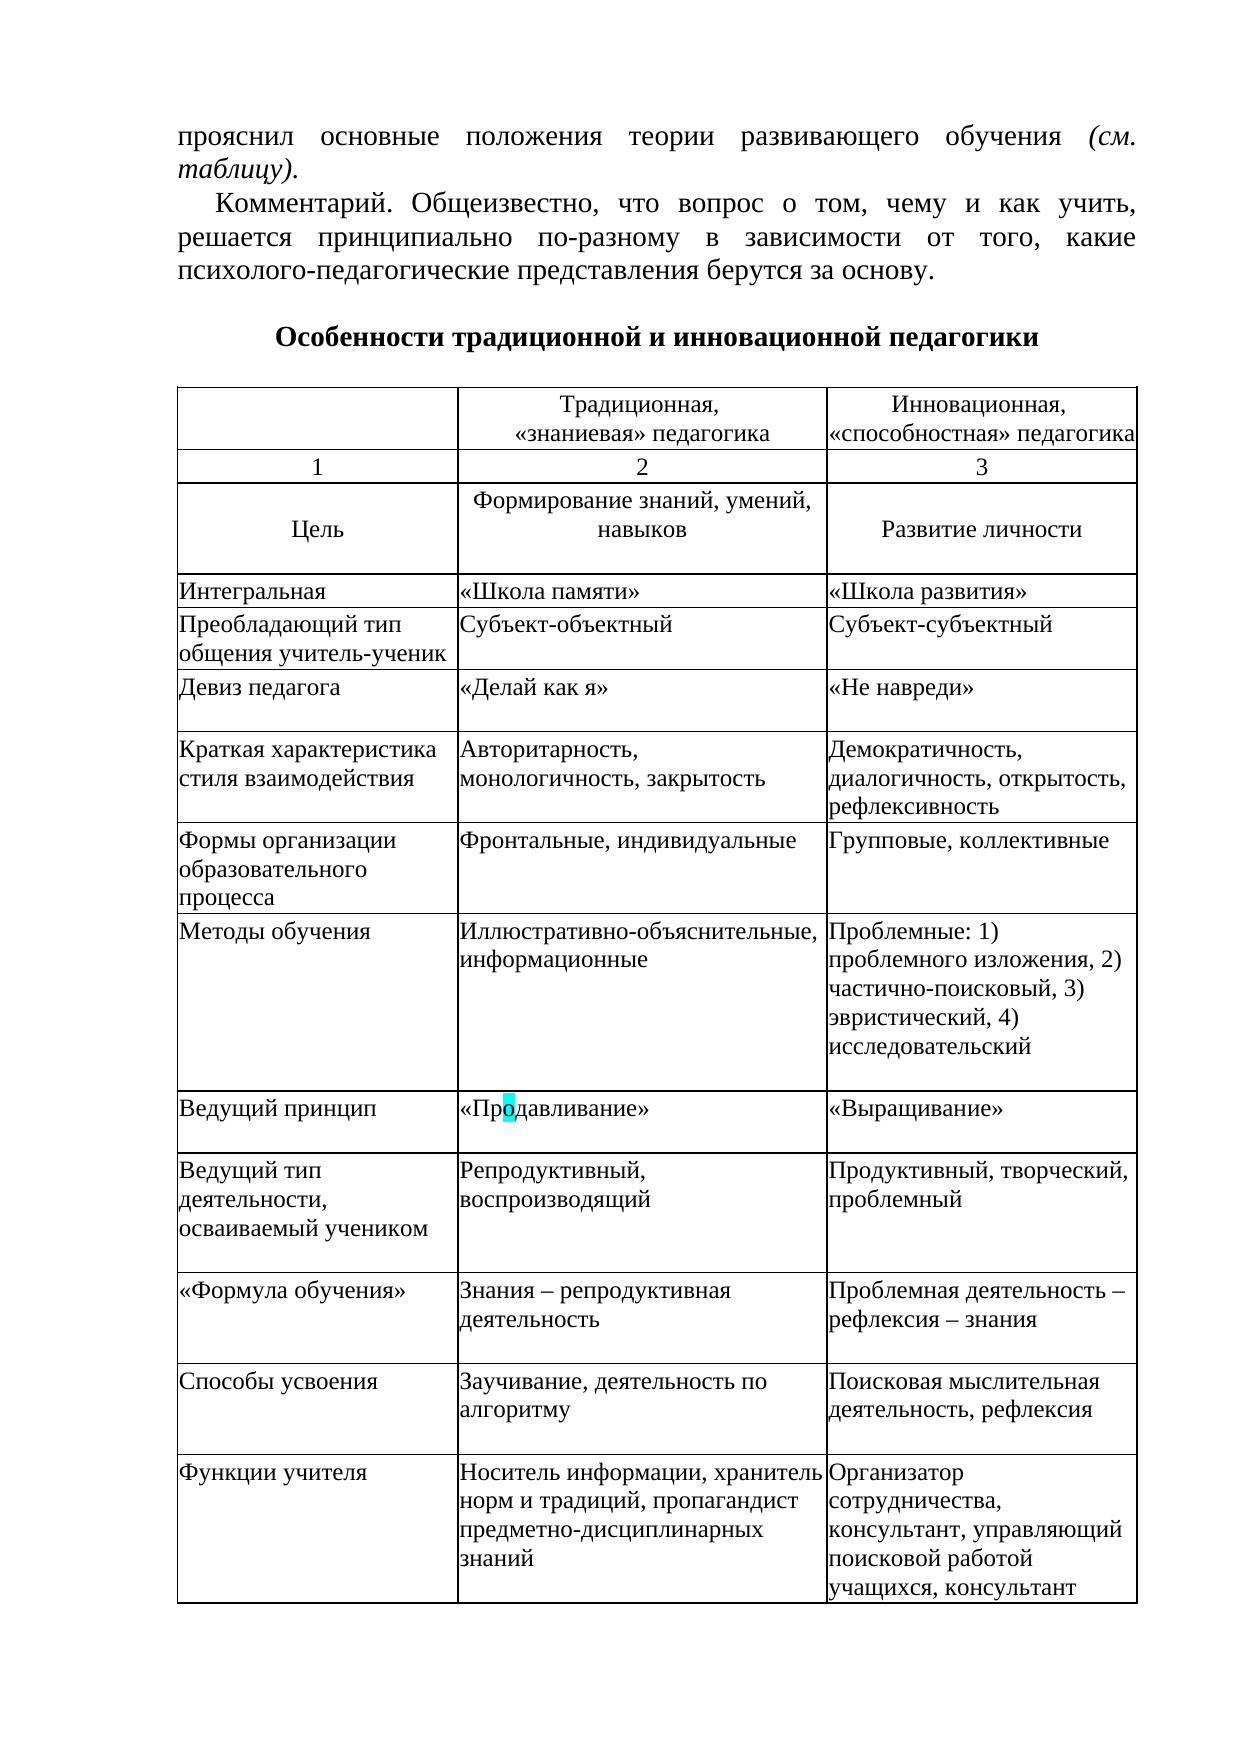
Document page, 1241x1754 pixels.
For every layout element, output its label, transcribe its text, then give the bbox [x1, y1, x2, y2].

table_cell Краткая характеристика стиля взаимодействия [178, 732, 457, 822]
table_cell Проблемная деятельность – рефлексия – знания [828, 1273, 1136, 1363]
table_header [178, 388, 457, 449]
table_cell Функции учителя [178, 1455, 457, 1602]
table_cell Фронтальные, индивидуальные [459, 823, 826, 913]
text Особенности традиционной и инновационной педагогики [177, 319, 1137, 353]
table_cell Продуктивный, творческий, проблемный [828, 1154, 1136, 1272]
table_cell Методы обучения [178, 914, 457, 1090]
table_cell Цель [178, 484, 457, 573]
table_cell Субъект-объектный [459, 608, 826, 669]
table_cell Иллюстративно-объяснительные, информационные [459, 914, 826, 1090]
table_cell Ведущий тип деятельности, осваиваемый учеником [178, 1154, 457, 1272]
table_cell «Не навреди» [828, 670, 1136, 731]
table_cell «Формула обучения» [178, 1273, 457, 1363]
table_cell Ведущий принцип [178, 1092, 457, 1152]
table_cell Способы усвоения [178, 1364, 457, 1454]
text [177, 118, 1137, 185]
table_cell Поисковая мыслительная деятельность, рефлексия [828, 1364, 1136, 1454]
table_cell Авторитарность, монологичность, закрытость [459, 732, 826, 822]
table_cell Субъект-субъектный [828, 608, 1136, 669]
text Комментарий. Общеизвестно, что вопрос о том, чему и как учить, решается принципиально по-разному в зависимости от того, какие психолого-педагогические представления берутся за основу. [177, 185, 1137, 286]
table_cell «Выращивание» [828, 1092, 1136, 1152]
table_cell Девиз педагога [178, 670, 457, 731]
table_cell Развитие личности [828, 484, 1136, 573]
table_cell Групповые, коллективные [828, 823, 1136, 913]
